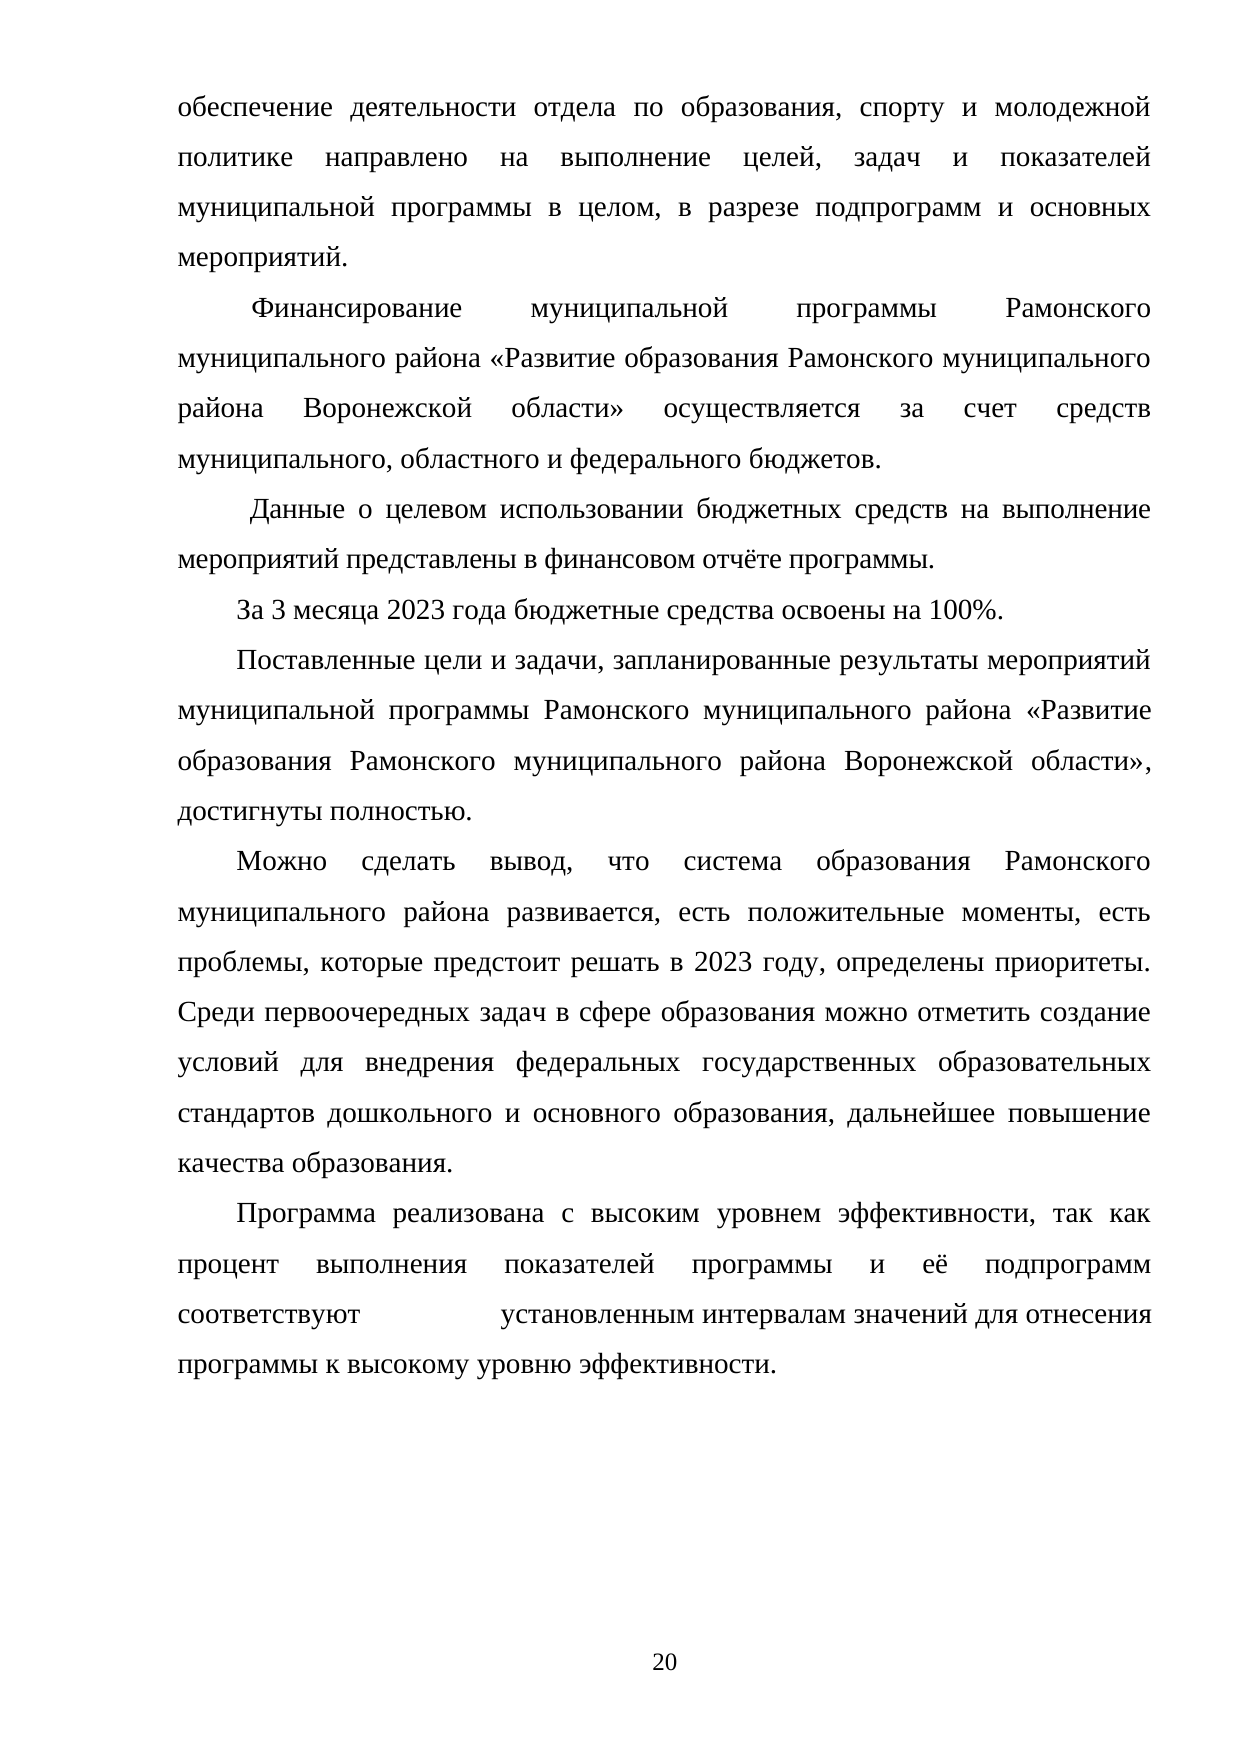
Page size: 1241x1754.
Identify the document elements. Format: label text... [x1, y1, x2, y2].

text Программа реализована с высоким уровнем эффективности, так как процент выполнения показателей программы и её подпрограмм соответствуют установленным интервалам значений для отнесения программы к высокому уровню эффективности. [177, 1196, 1152, 1380]
text За 3 месяца 2023 года бюджетные средства освоены на 100%. [177, 592, 1152, 625]
text Финансирование муниципальной программы Рамонского муниципального района «Развитие образования Рамонского муниципального района Воронежской области» осуществляется за счет средств муниципального, областного и федерального бюджетов. [177, 290, 1152, 474]
text Данные о целевом использовании бюджетных средств на выполнение мероприятий представлены в финансовом отчёте программы. [177, 491, 1152, 575]
text Поставленные цели и задачи, запланированные результаты мероприятий муниципальной программы Рамонского муниципального района «Развитие образования Рамонского муниципального района Воронежской области», достигнуты полностью. [177, 642, 1152, 827]
text Можно сделать вывод, что система образования Рамонского муниципального района развивается, есть положительные моменты, есть проблемы, которые предстоит решать в 2023 году, определены приоритеты. Среди первоочередных задач в сфере образования можно отметить создание условий для внедрения федеральных государственных образовательных стандартов дошкольного и основного образования, дальнейшее повышение качества образования. [177, 843, 1152, 1179]
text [177, 89, 1152, 273]
